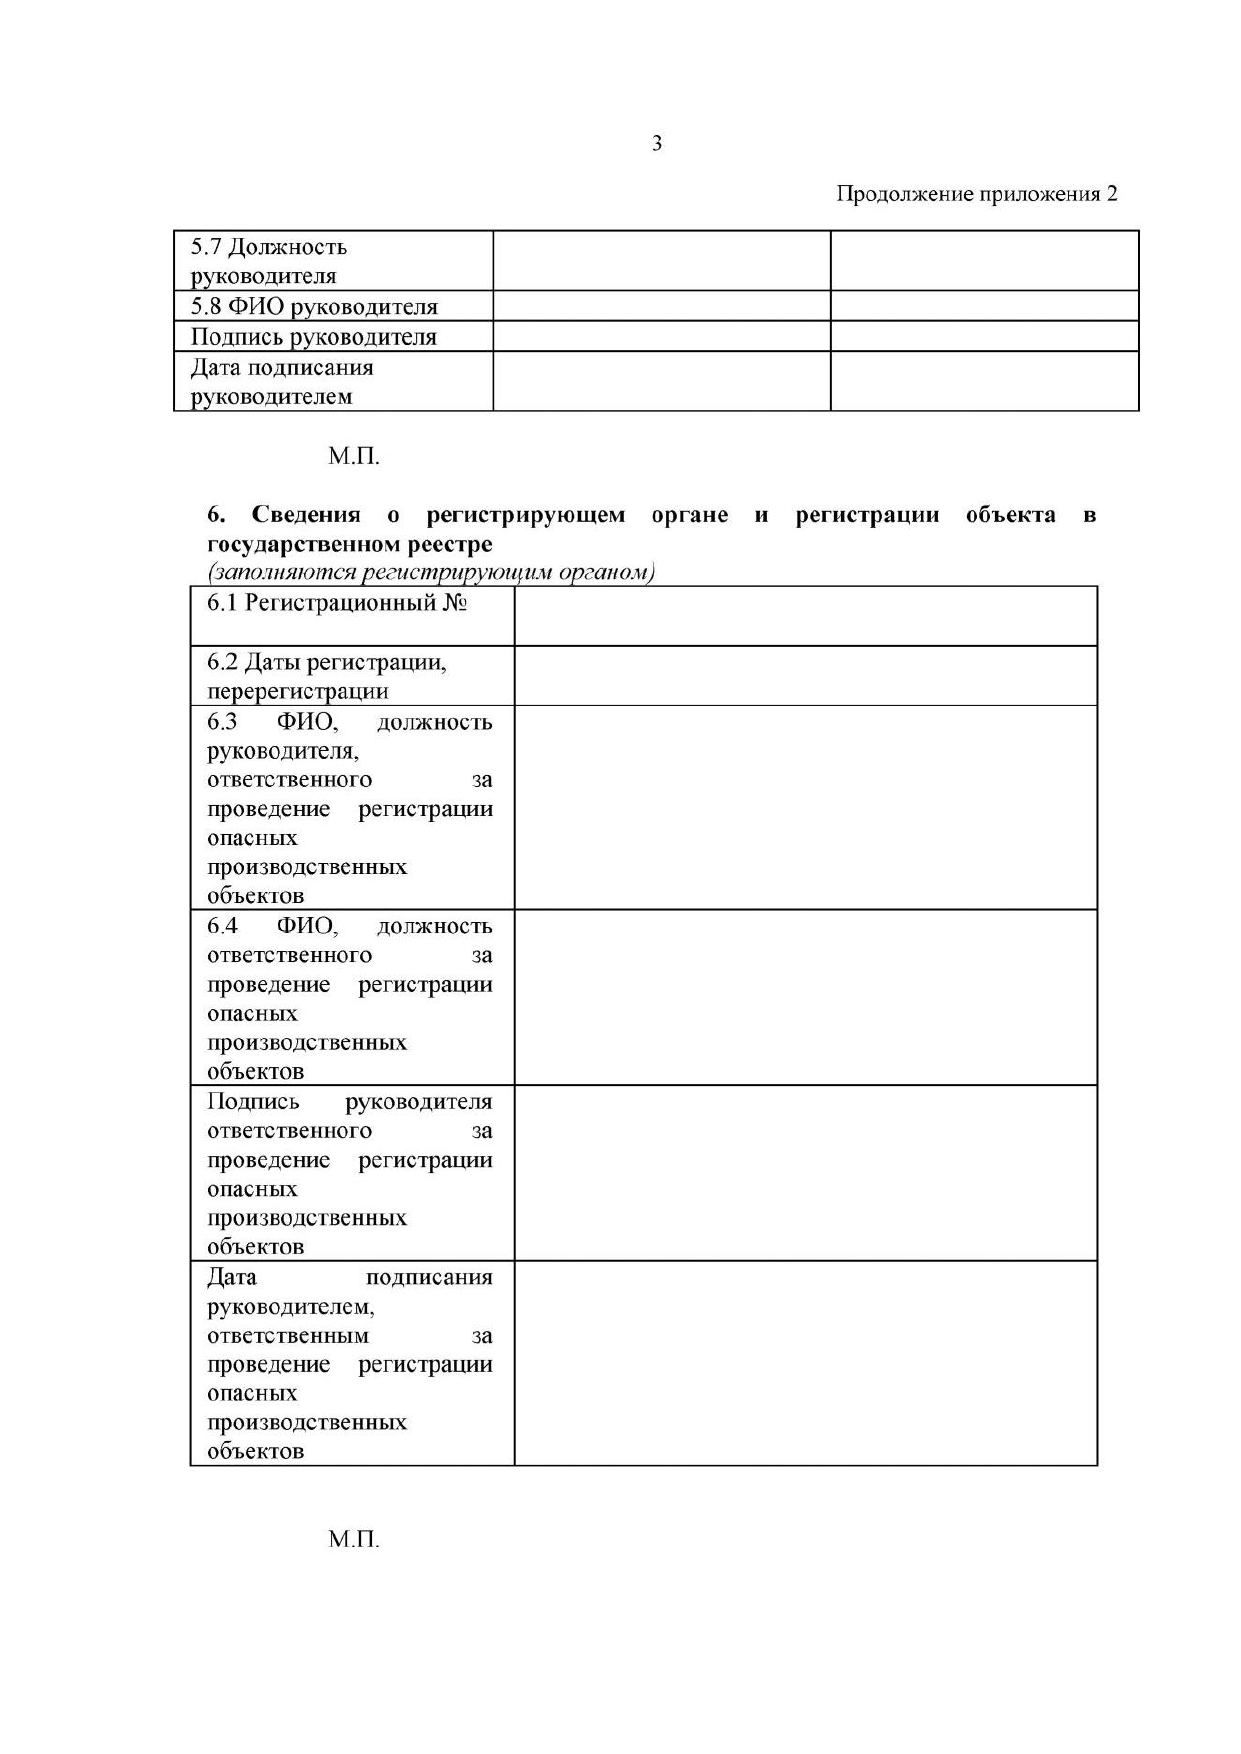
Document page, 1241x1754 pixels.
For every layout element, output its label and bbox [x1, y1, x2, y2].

picture [158, 118, 1162, 1587]
